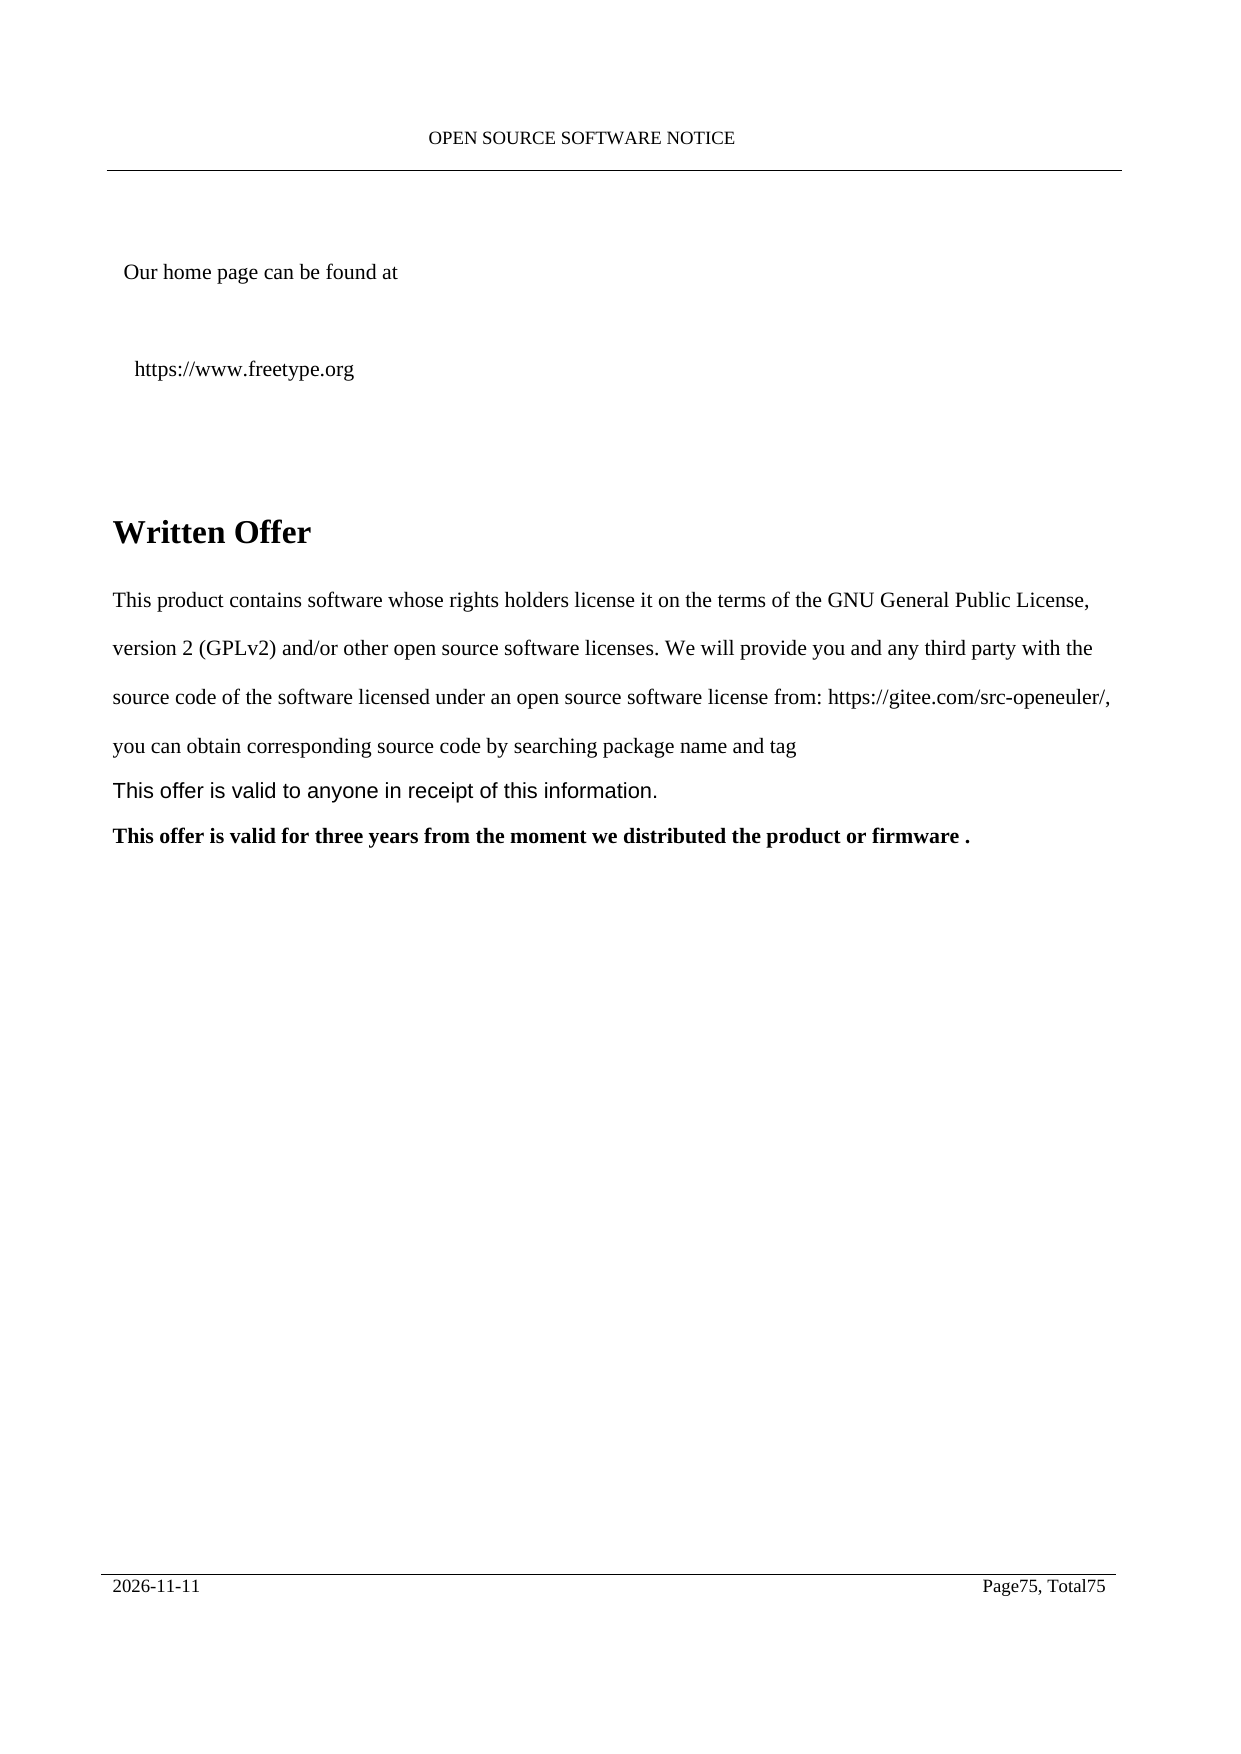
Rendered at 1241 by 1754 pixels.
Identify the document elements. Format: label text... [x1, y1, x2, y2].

text Written Offer [112, 499, 1128, 564]
text This offer is valid for three years from the moment we distributed the product or firmware . [112, 819, 1128, 852]
text This offer is valid to anyone in receipt of this information. [112, 774, 1128, 807]
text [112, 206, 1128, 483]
text This product contains software whose rights holders license it on the terms of the GNU General Public License, version 2 (GPLv2) and/or other open source software licenses. We will provide you and any third party with the source code of the software licensed under an open source software license from: https://gitee.com/src-openeuler/, you can obtain corresponding source code by searching package name and tag [112, 583, 1128, 762]
